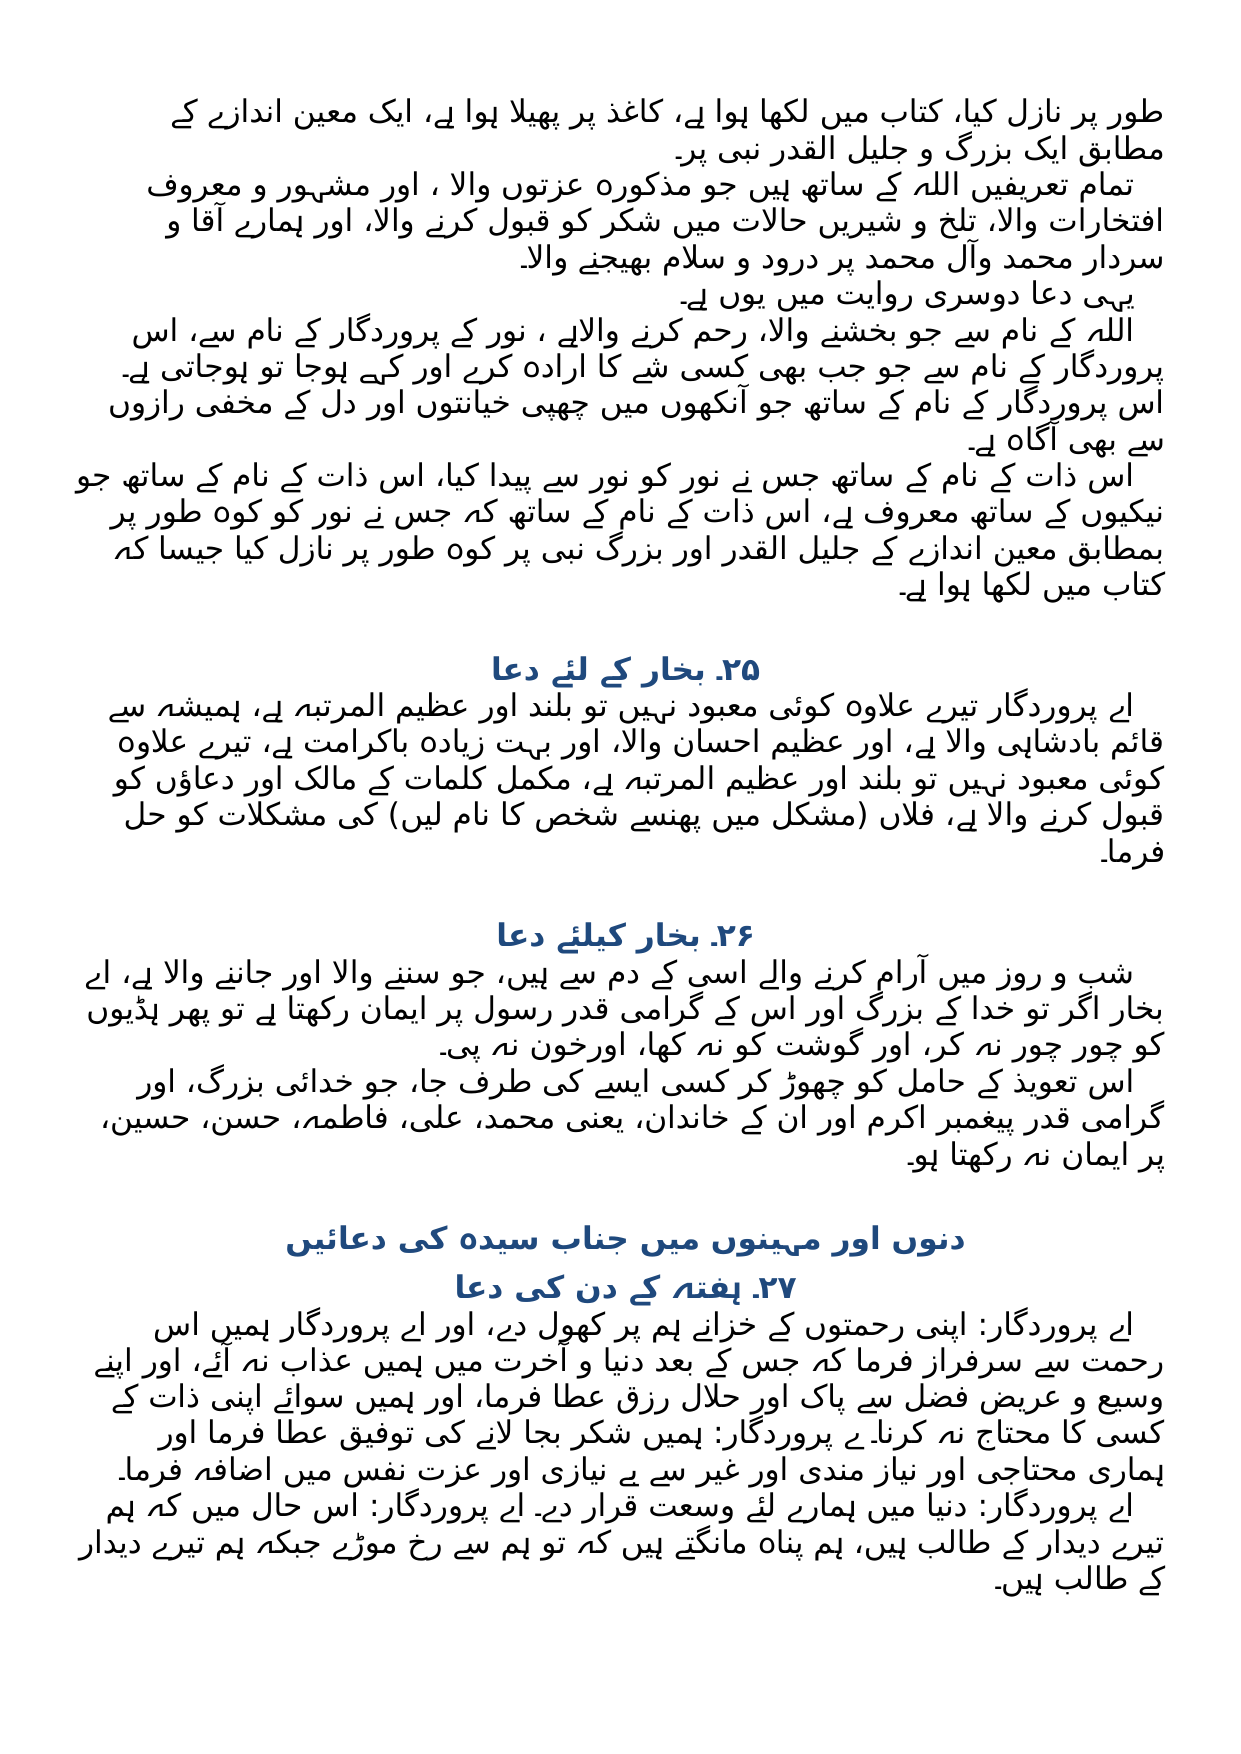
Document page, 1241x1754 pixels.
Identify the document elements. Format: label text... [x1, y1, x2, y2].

text تمام تعریفیں اللہ کے ساتھ ہیں جو مذکورہ عزتوں والا ، اور مشہور و معروف افتخارات والا، تلخ و شیریں حالات میں شکر کو قبول کرنے والا، اور ہمارے آقا و سردار محمد وآل محمد پر درود و سلام بھیجنے والا۔ [75, 166, 1165, 276]
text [75, 94, 1165, 166]
subtitle ۲۵۔ بخار کے لئے دعا [75, 651, 1165, 687]
text شب و روز میں آرام کرنے والے اسی کے دم سے ہیں، جو سننے والا اور جاننے والا ہے، اے بخار اگر تو خدا کے بزرگ اور اس کے گرامی قدر رسول پر ایمان رکھتا ہے تو پھر ہڈیوں کو چور چور نہ کر، اور گوشت کو نہ کھا، اورخون نہ پی۔ [75, 954, 1165, 1063]
text اللہ کے نام سے جو بخشنے والا، رحم کرنے والاہے ، نور کے پروردگار کے نام سے، اس پروردگار کے نام سے جو جب بھی کسی شے کا ارادہ کرے اور کہے ہوجا تو ہوجاتی ہے۔ اس پروردگار کے نام کے ساتھ جو آنکھوں میں چھپی خیانتوں اور دل کے مخفی رازوں سے بھی آگاہ ہے۔ [75, 312, 1165, 457]
text اس تعویذ کے حامل کو چھوڑ کر کسی ایسے کی طرف جا، جو خدائی بزرگ، اور گرامی قدر پیغمبر اکرم اور ان کے خاندان، یعنی محمد، علی، فاطمہ، حسن، حسین، پر ایمان نہ رکھتا ہو۔ [75, 1063, 1165, 1172]
text یہی دعا دوسری روایت میں یوں ہے۔ [75, 276, 1165, 312]
text اے پروردگار تیرے علاوہ کوئی معبود نہیں تو بلند اور عظیم المرتبہ ہے، ہمیشہ سے قائم بادشاہی والا ہے، اور عظیم احسان والا، اور بہت زیادہ باکرامت ہے، تیرے علاوہ کوئی معبود نہیں تو بلند اور عظیم المرتبہ ہے، مکمل کلمات کے مالک اور دعاؤں کو قبول کرنے والا ہے، فلاں (مشکل میں پھنسے شخص کا نام لیں) کی مشکلات کو حل فرما۔ [75, 687, 1165, 869]
subtitle دنوں اور مہینوں میں جناب سیدہ کی دعائیں [75, 1221, 1165, 1257]
text اے پروردگار: اپنی رحمتوں کے خزانے ہم پر کھول دے، اور اے پروردگار ہمیں اس رحمت سے سرفراز فرما کہ جس کے بعد دنیا و آخرت میں ہمیں عذاب نہ آئے، اور اپنے وسیع و عریض فضل سے پاک اور حلال رزق عطا فرما، اور ہمیں سوائے اپنی ذات کے کسی کا محتاج نہ کرنا۔ ے پروردگار: ہمیں شکر بجا لانے کی توفیق عطا فرما اور ہماری محتاجی اور نیاز مندی اور غیر سے بے نیازی اور عزت نفس میں اضافہ فرما۔ [75, 1306, 1165, 1488]
subtitle ۲۷۔ ہفتہ کے دن کی دعا [75, 1269, 1165, 1306]
text اے پروردگار: دنیا میں ہمارے لئے وسعت قرار دے۔ اے پروردگار: اس حال میں کہ ہم تیرے دیدار کے طالب ہیں، ہم پناہ مانگتے ہیں کہ تو ہم سے رخ موڑے جبکہ ہم تیرے دیدار کے طالب ہیں۔ [75, 1488, 1165, 1597]
subtitle ۲۶۔ بخار کیلئے دعا [75, 918, 1165, 954]
text اس ذات کے نام کے ساتھ جس نے نور کو نور سے پیدا کیا، اس ذات کے نام کے ساتھ جو نیکیوں کے ساتھ معروف ہے، اس ذات کے نام کے ساتھ کہ جس نے نور کو کوہ طور پر بمطابق معین اندازے کے جلیل القدر اور بزرگ نبی پر کوہ طور پر نازل کیا جیسا کہ کتاب میں لکھا ہوا ہے۔ [75, 457, 1165, 603]
